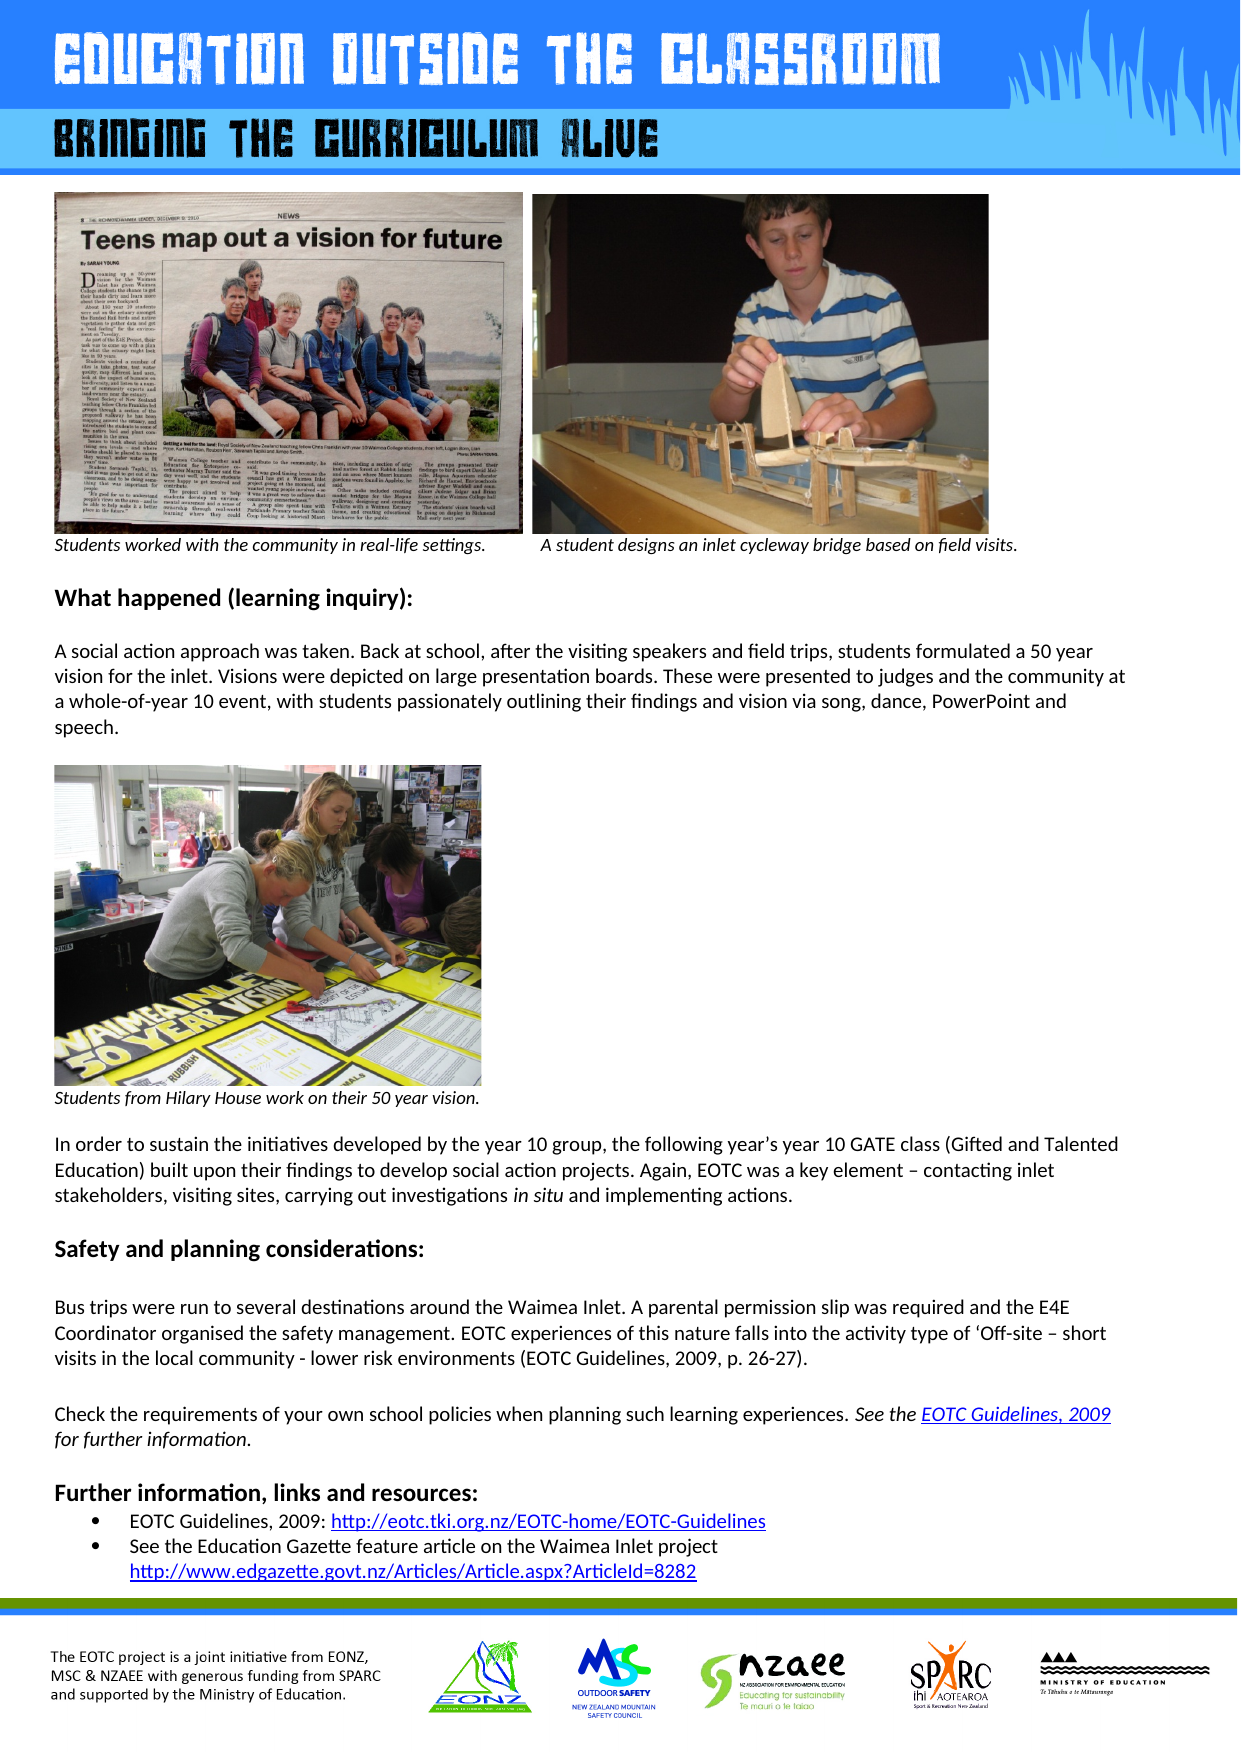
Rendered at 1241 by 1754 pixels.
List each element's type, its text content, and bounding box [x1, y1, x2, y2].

text What happened (learning inquiry): [54, 582, 1138, 612]
text In order to sustain the initiatives developed by the year 10 group, the following year’s year 10 GATE class (Gifted and Talented Education) built upon their findings to develop social action projects. Again, EOTC was a key element – contacting inlet stakeholders, visiting sites, carrying out investigations in situ and implementing actions. [54, 1132, 1138, 1208]
picture [54, 192, 523, 534]
picture [54, 765, 482, 1086]
text Bus trips were run to several destinations around the Waimea Inlet. A parental permission slip was required and the E4E Coordinator organised the safety management. EOTC experiences of this nature falls into the activity type of ‘Off-site – short visits in the local community - lower risk environments (EOTC Guidelines, 2009, p. 26-27). [54, 1294, 1138, 1371]
text Students from Hilary House work on their 50 year vision. [54, 1086, 1138, 1109]
list See the Education Gazette feature article on the Waimea Inlet project http://www.edgazette.govt.nz/Articles/Article.aspx?ArticleId=8282 [92, 1533, 1138, 1584]
list EOTC Guidelines, 2009: http://eotc.tki.org.nz/EOTC-home/EOTC-Guidelines [92, 1508, 1138, 1533]
text A social action approach was taken. Back at school, after the visiting speakers and field trips, students formulated a 50 year vision for the inlet. Visions were depicted on large presentation boards. These were presented to judges and the community at a whole-of-year 10 event, with students passionately outlining their findings and vision via song, dance, PowerPoint and speech. [54, 638, 1138, 739]
text Students worked with the community in real-life settings. A student designs an inlet cycleway bridge based on field visits. [54, 534, 1138, 557]
picture [532, 194, 989, 534]
picture [0, 0, 1241, 175]
list Further information, links and resources: [54, 1477, 1138, 1508]
text Safety and planning considerations: [54, 1233, 1138, 1264]
picture [0, 1598, 1238, 1752]
text Check the requirements of your own school policies when planning such learning experiences. See the EOTC Guidelines, 2009 for further information. [54, 1401, 1138, 1452]
